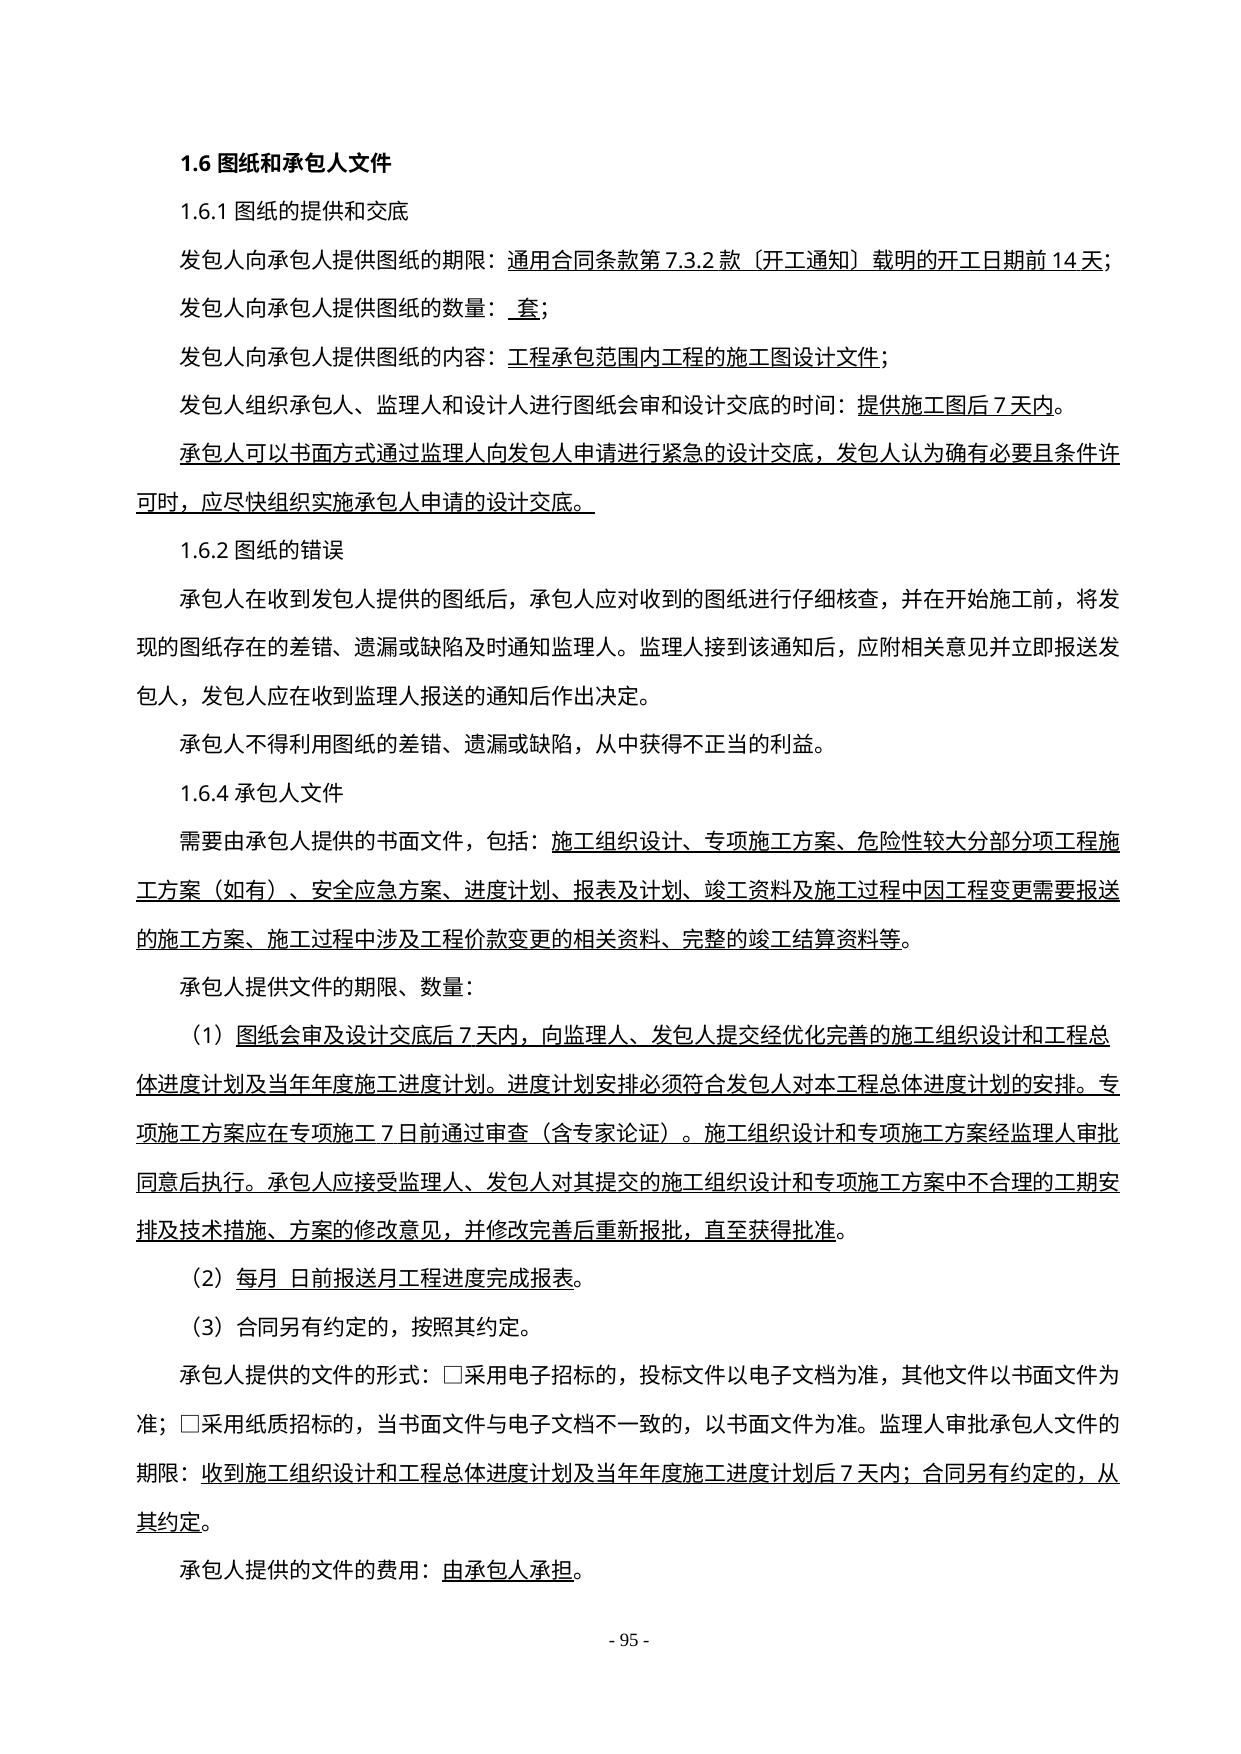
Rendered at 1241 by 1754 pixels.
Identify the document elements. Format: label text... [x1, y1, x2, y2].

text （2）每月 日前报送月工程进度完成报表。 [136, 1261, 1122, 1294]
text 发包人组织承包人、监理人和设计人进行图纸会审和设计交底的时间：提供施工图后7天内。 [136, 387, 1122, 420]
text 承包人可以书面方式通过监理人向发包人申请进行紧急的设计交底，发包人认为确有必要且条件许可时，应尽快组织实施承包人申请的设计交底。 [136, 436, 1122, 517]
text 1.6.4 承包人文件 [136, 775, 1122, 808]
text 发包人向承包人提供图纸的数量： 套； [136, 291, 1122, 323]
text 承包人在收到发包人提供的图纸后，承包人应对收到的图纸进行仔细核查，并在开始施工前，将发现的图纸存在的差错、遗漏或缺陷及时通知监理人。监理人接到该通知后，应附相关意见并立即报送发包人，发包人应在收到监理人报送的通知后作出决定。 [136, 581, 1122, 711]
text 承包人提供的文件的形式：□采用电子招标的，投标文件以电子文档为准，其他文件以书面文件为准；□采用纸质招标的，当书面文件与电子文档不一致的，以书面文件为准。监理人审批承包人文件的期限：收到施工组织设计和工程总体进度计划及当年年度施工进度计划后7天内；合同另有约定的，从其约定。 [136, 1358, 1122, 1537]
text 承包人提供文件的期限、数量： [136, 969, 1122, 1002]
text 承包人提供的文件的费用：由承包人承担。 [136, 1552, 1122, 1585]
text 发包人向承包人提供图纸的期限：通用合同条款第7.3.2款〔开工通知〕载明的开工日期前14天； [136, 242, 1122, 275]
text （1）图纸会审及设计交底后7天内，向监理人、发包人提交经优化完善的施工组织设计和工程总体进度计划及当年年度施工进度计划。进度计划安排必须符合发包人对本工程总体进度计划的安排。专项施工方案应在专项施工7日前通过审查（含专家论证）。施工组织设计和专项施工方案经监理人审批同意后执行。承包人应接受监理人、发包人对其提交的施工组织设计和专项施工方案中不合理的工期安排及技术措施、方案的修改意见，并修改完善后重新报批，直至获得批准。 [136, 1018, 1122, 1245]
text 承包人不得利用图纸的差错、遗漏或缺陷，从中获得不正当的利益。 [136, 727, 1122, 759]
text 1.6.1 图纸的提供和交底 [136, 194, 1122, 227]
subtitle 1.6 图纸和承包人文件 [136, 146, 1122, 178]
text （3）合同另有约定的，按照其约定。 [136, 1309, 1122, 1342]
text 发包人向承包人提供图纸的内容：工程承包范围内工程的施工图设计文件； [136, 339, 1122, 372]
text 1.6.2 图纸的错误 [136, 533, 1122, 565]
text 需要由承包人提供的书面文件，包括：施工组织设计、专项施工方案、危险性较大分部分项工程施工方案（如有）、安全应急方案、进度计划、报表及计划、竣工资料及施工过程中因工程变更需要报送的施工方案、施工过程中涉及工程价款变更的相关资料、完整的竣工结算资料等。 [136, 824, 1122, 954]
